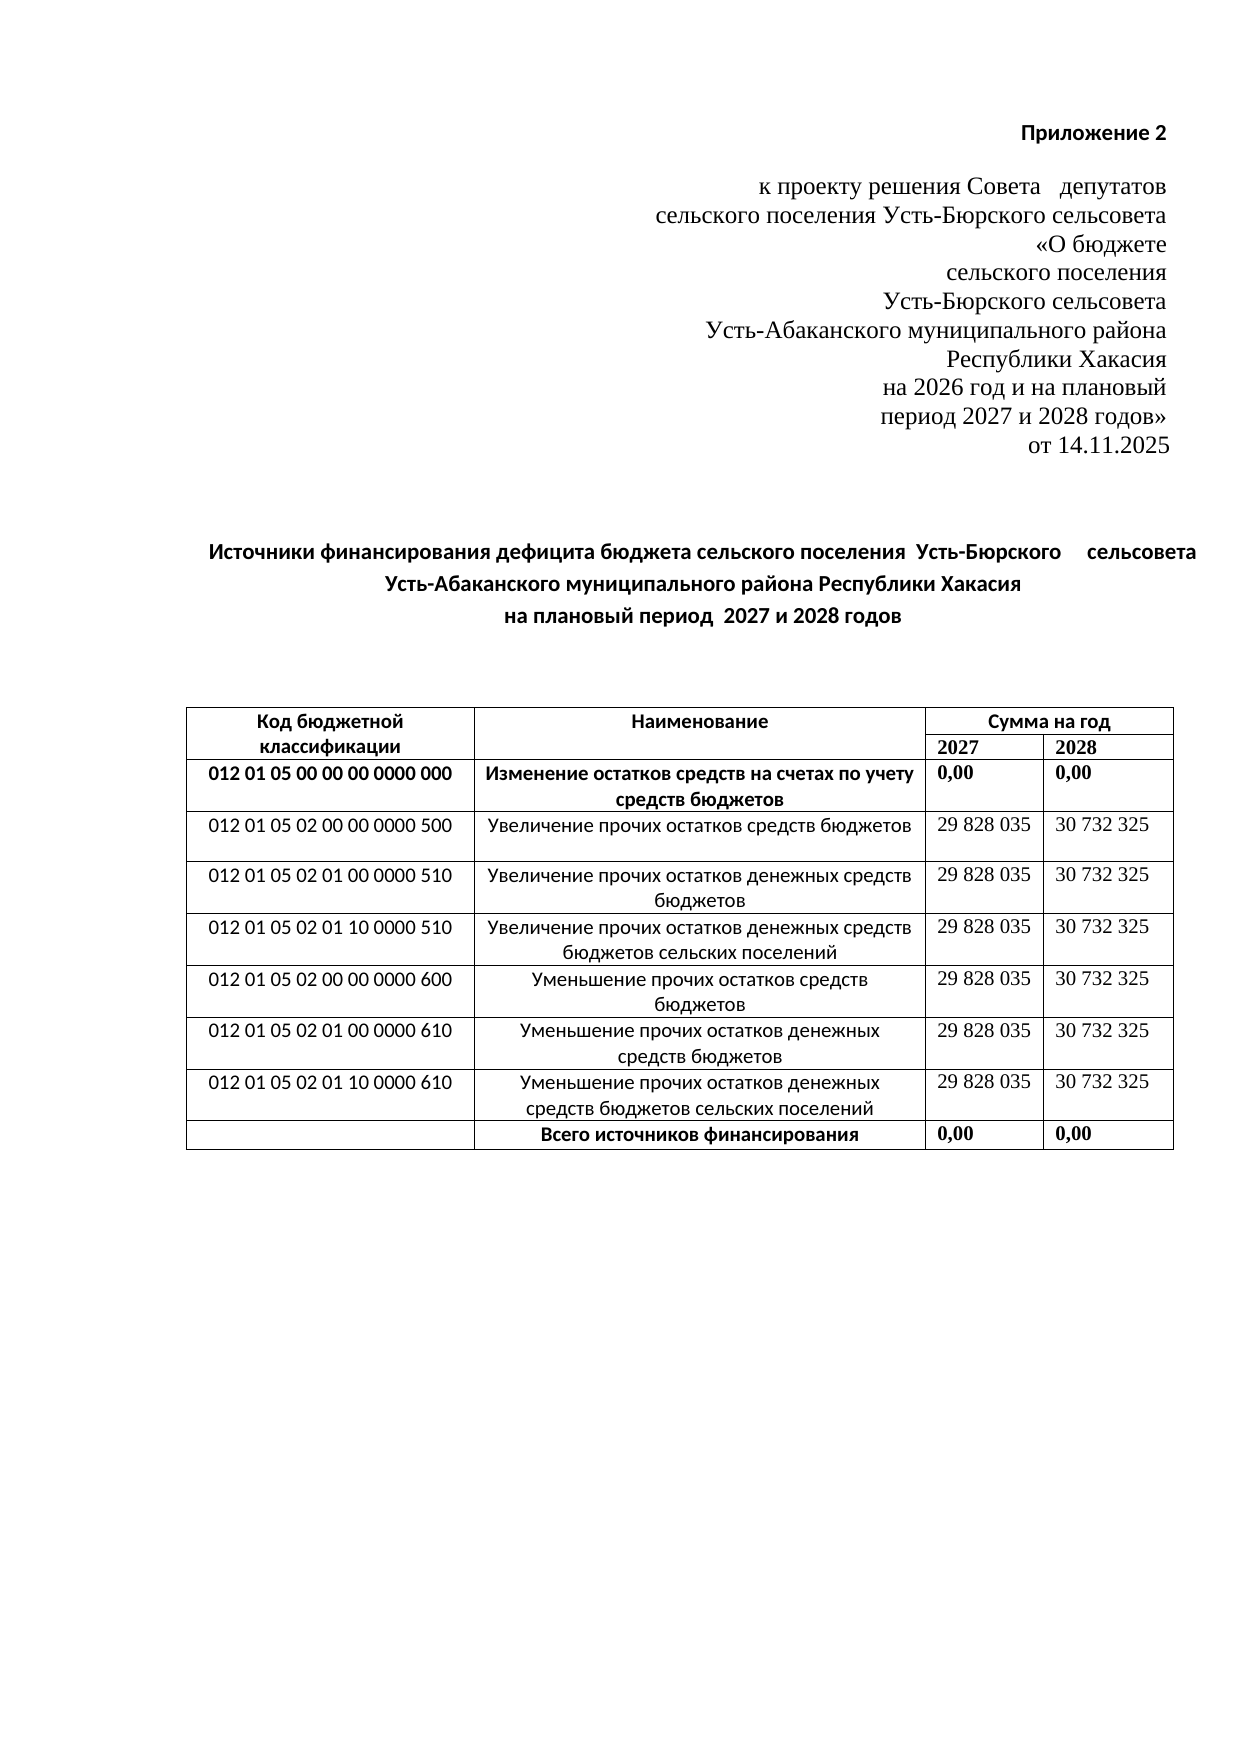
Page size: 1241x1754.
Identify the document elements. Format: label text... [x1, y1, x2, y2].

table_cell 30 732 325 [1044, 1018, 1173, 1068]
table_header Сумма на год [926, 708, 1173, 734]
table_cell 30 732 325 [1044, 812, 1173, 861]
table_cell 012 01 05 02 01 10 0000 510 [187, 914, 474, 965]
table_header Наименование [475, 708, 925, 759]
table_cell 30 732 325 [1044, 966, 1173, 1017]
text период 2027 и 2028 годов» [177, 401, 1167, 430]
table_cell 012 01 05 02 01 00 0000 510 [187, 862, 474, 913]
table_cell 0,00 [926, 1121, 1043, 1149]
table_cell 29 828 035 [926, 966, 1043, 1017]
table_cell 30 732 325 [1044, 914, 1173, 965]
table_cell [187, 1121, 474, 1149]
table_cell 29 828 035 [926, 1018, 1043, 1068]
text сельского поселения [177, 257, 1167, 286]
text Источники финансирования дефицита бюджета сельского поселения Усть-Бюрского сельсовета Усть-Абаканского муниципального района Республики Хакасия на плановый период 2027 и 2028 годов [177, 537, 1229, 629]
table_cell 30 732 325 [1044, 862, 1173, 913]
table_cell Уменьшение прочих остатков денежных средств бюджетов [475, 1018, 925, 1068]
table_cell 2027 [926, 735, 1043, 759]
table_cell 2028 [1044, 735, 1173, 759]
table_cell 012 01 05 00 00 00 0000 000 [187, 760, 474, 811]
text на 2026 год и на плановый [177, 372, 1167, 401]
text «О бюджете [177, 229, 1167, 257]
table_cell 0,00 [1044, 760, 1173, 811]
table_cell Изменение остатков средств на счетах по учету средств бюджетов [475, 760, 925, 811]
text от 14.11.2025 [177, 430, 1170, 459]
table_cell Увеличение прочих остатков денежных средств бюджетов сельских поселений [475, 914, 925, 965]
text Усть-Абаканского муниципального района [177, 315, 1167, 344]
table_cell 0,00 [926, 760, 1043, 811]
table_cell 0,00 [1044, 1121, 1173, 1149]
table_header Код бюджетной классификации [187, 708, 474, 759]
table_cell Увеличение прочих остатков средств бюджетов [475, 812, 925, 861]
table_cell 012 01 05 02 01 00 0000 610 [187, 1018, 474, 1068]
text сельского поселения Усть-Бюрского сельсовета [177, 200, 1167, 229]
text Республики Хакасия [177, 344, 1167, 372]
table_cell Всего источников финансирования [475, 1121, 925, 1149]
table_cell 29 828 035 [926, 1070, 1043, 1120]
table_cell 29 828 035 [926, 914, 1043, 965]
table_cell 012 01 05 02 00 00 0000 500 [187, 812, 474, 861]
table_cell Уменьшение прочих остатков средств бюджетов [475, 966, 925, 1017]
text Усть-Бюрского сельсовета [177, 286, 1167, 315]
table_cell 012 01 05 02 01 10 0000 610 [187, 1070, 474, 1120]
table_cell 012 01 05 02 00 00 0000 600 [187, 966, 474, 1017]
text Приложение 2 [177, 118, 1167, 146]
table_cell 29 828 035 [926, 862, 1043, 913]
text к проекту решения Совета депутатов [177, 171, 1167, 200]
table_cell 30 732 325 [1044, 1070, 1173, 1120]
table_cell 29 828 035 [926, 812, 1043, 861]
table_cell Увеличение прочих остатков денежных средств бюджетов [475, 862, 925, 913]
table_cell Уменьшение прочих остатков денежных средств бюджетов сельских поселений [475, 1070, 925, 1120]
